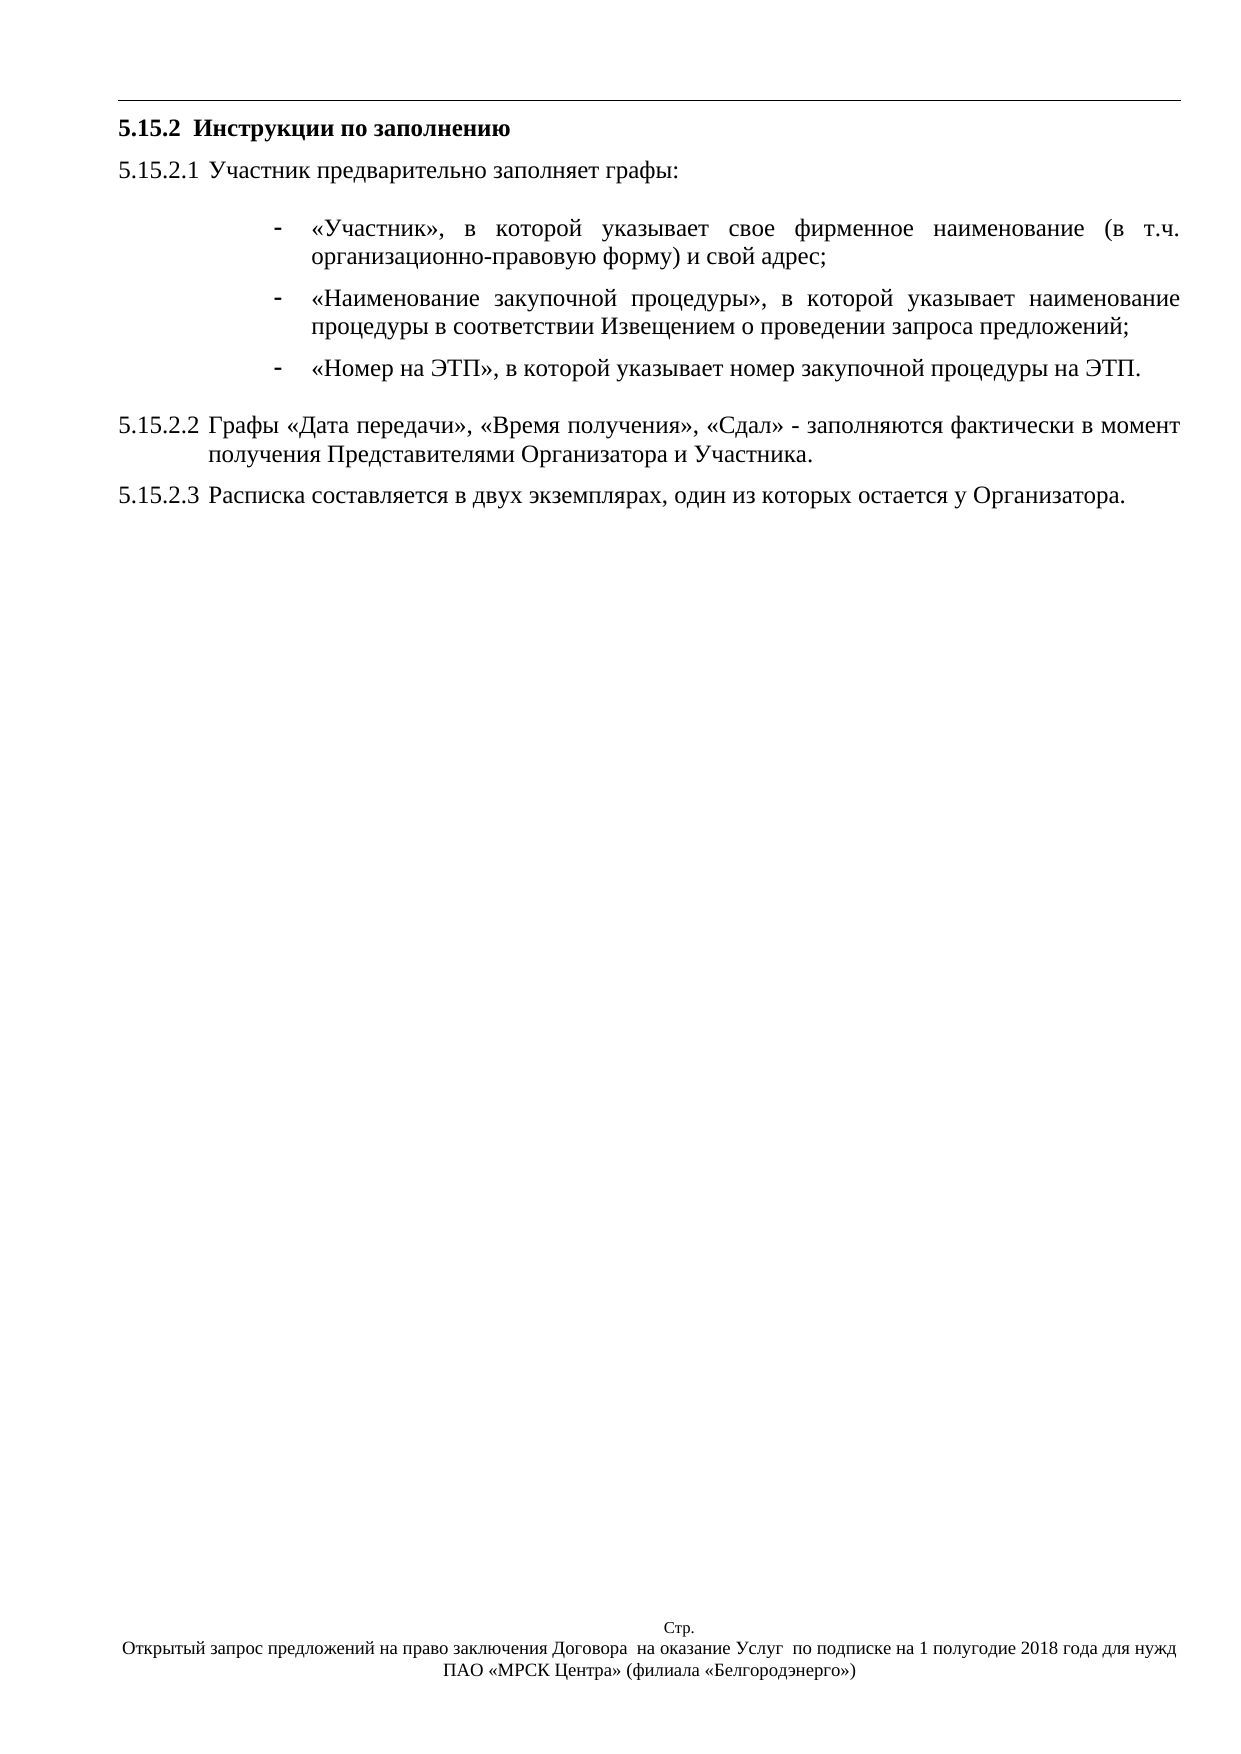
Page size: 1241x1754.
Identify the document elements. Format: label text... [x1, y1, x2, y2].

list «Номер на ЭТП», в которой указывает номер закупочной процедуры на ЭТП. [274, 353, 1181, 381]
list «Участник», в которой указывает свое фирменное наименование (в т.ч. организационно-правовую форму) и свой адрес; [274, 213, 1181, 270]
list Графы «Дата передачи», «Время получения», «Сдал» - заполняются фактически в момент получения Представителями Организатора и Участника. [118, 411, 1181, 468]
list Участник предварительно заполняет графы: [118, 155, 1181, 183]
list Расписка составляется в двух экземплярах, один из которых остается у Организатора. [118, 481, 1181, 509]
subtitle Инструкции по заполнению [118, 113, 1181, 142]
list «Наименование закупочной процедуры», в которой указывает наименование процедуры в соответствии Извещением о проведении запроса предложений; [274, 283, 1181, 340]
